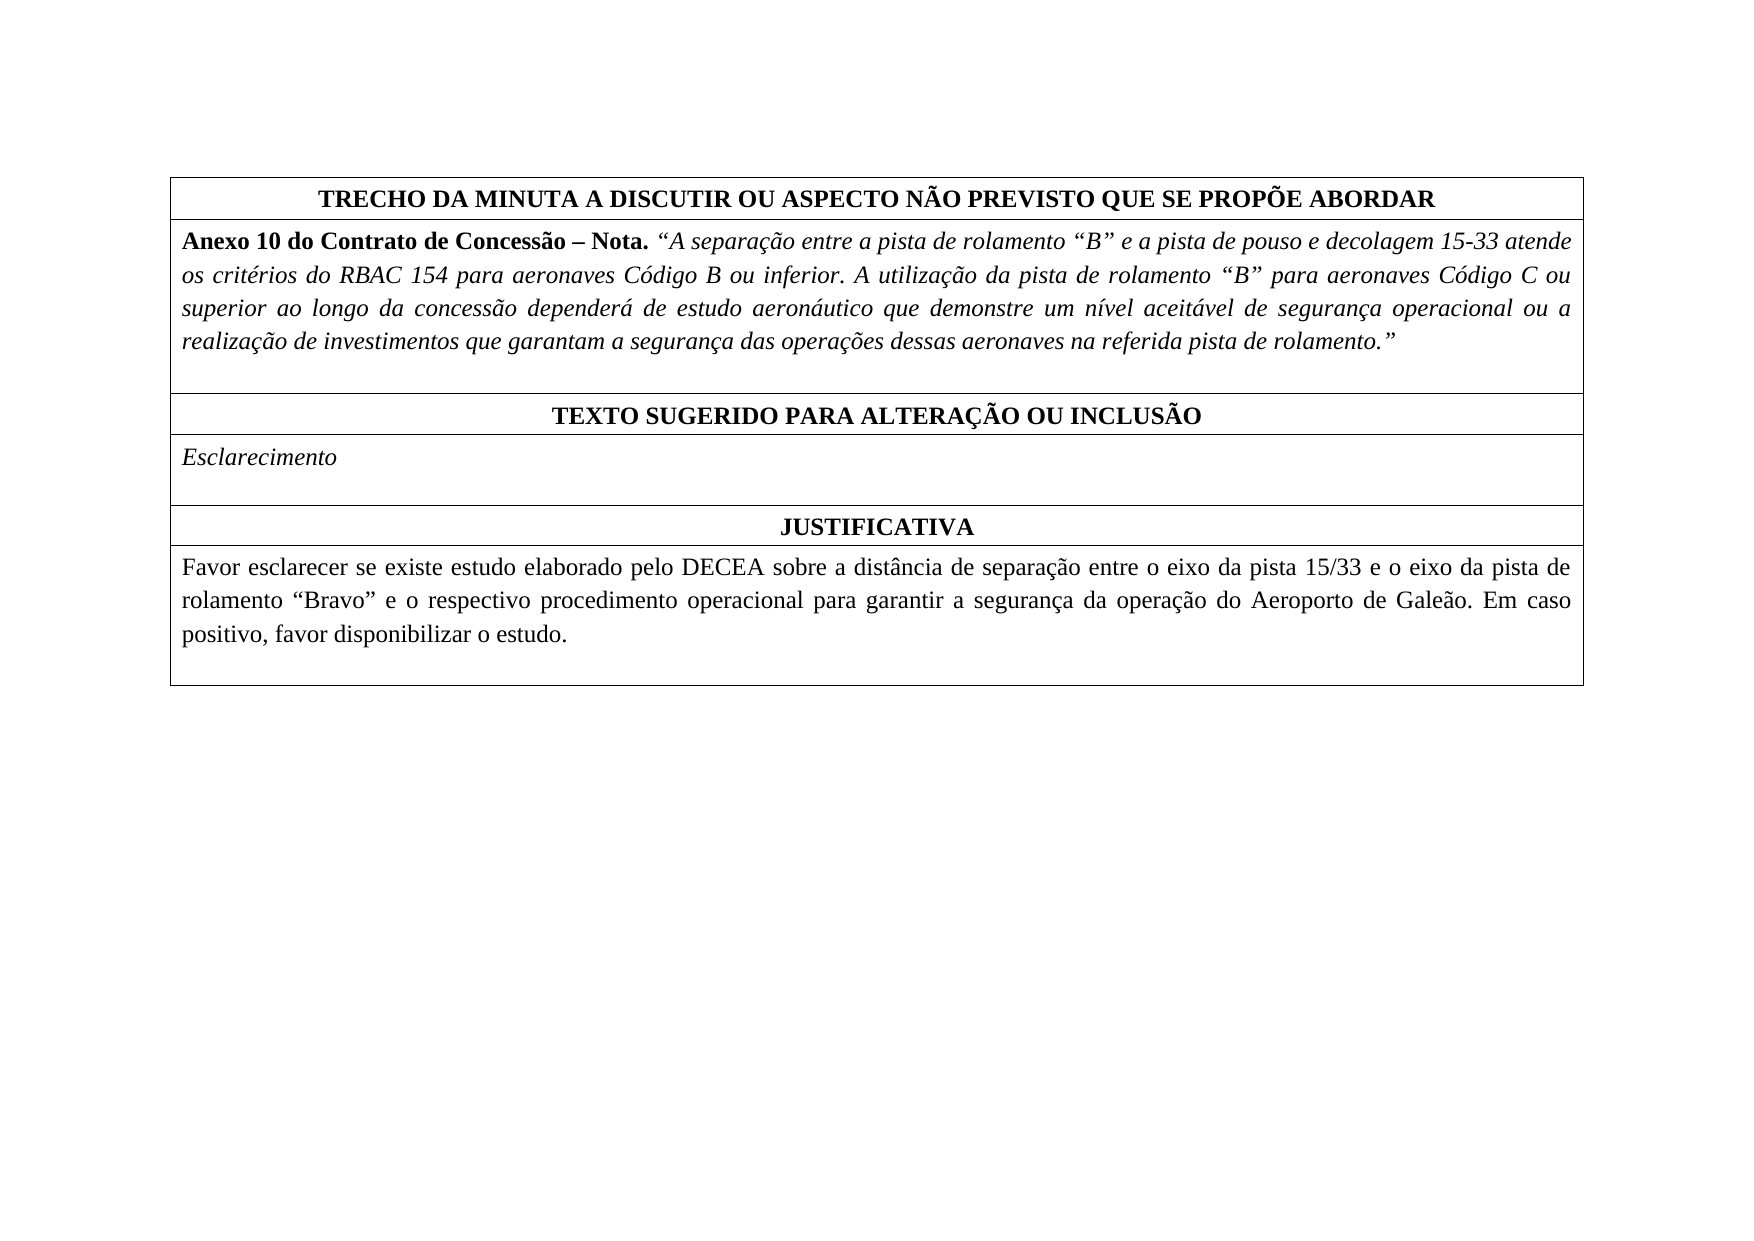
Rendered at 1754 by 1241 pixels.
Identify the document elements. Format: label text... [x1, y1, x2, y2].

table_cell Esclarecimento [171, 435, 1583, 505]
table_cell TEXTO SUGERIDO PARA ALTERAÇÃO OU INCLUSÃO [171, 394, 1583, 434]
table_cell Anexo 10 do Contrato de Concessão – Nota. “A separação entre a pista de rolamento “B” e a pista de pouso e decolagem 15-33 atende os critérios do RBAC 154 para aeronaves Código B ou inferior. A utilização da pista de rolamento “B” para aeronaves Código C ou superior ao longo da concessão dependerá de estudo aeronáutico que demonstre um nível aceitável de segurança operacional ou a realização de investimentos que garantam a segurança das operações dessas aeronaves na referida pista de rolamento.” [171, 220, 1583, 393]
table_cell Favor esclarecer se existe estudo elaborado pelo DECEA sobre a distância de separação entre o eixo da pista 15/33 e o eixo da pista de rolamento “Bravo” e o respectivo procedimento operacional para garantir a segurança da operação do Aeroporto de Galeão. Em caso positivo, favor disponibilizar o estudo. [171, 546, 1583, 685]
table_header TRECHO DA MINUTA A DISCUTIR OU ASPECTO NÃO PREVISTO QUE SE PROPÕE ABORDAR [171, 178, 1583, 219]
table_cell JUSTIFICATIVA [171, 506, 1583, 545]
